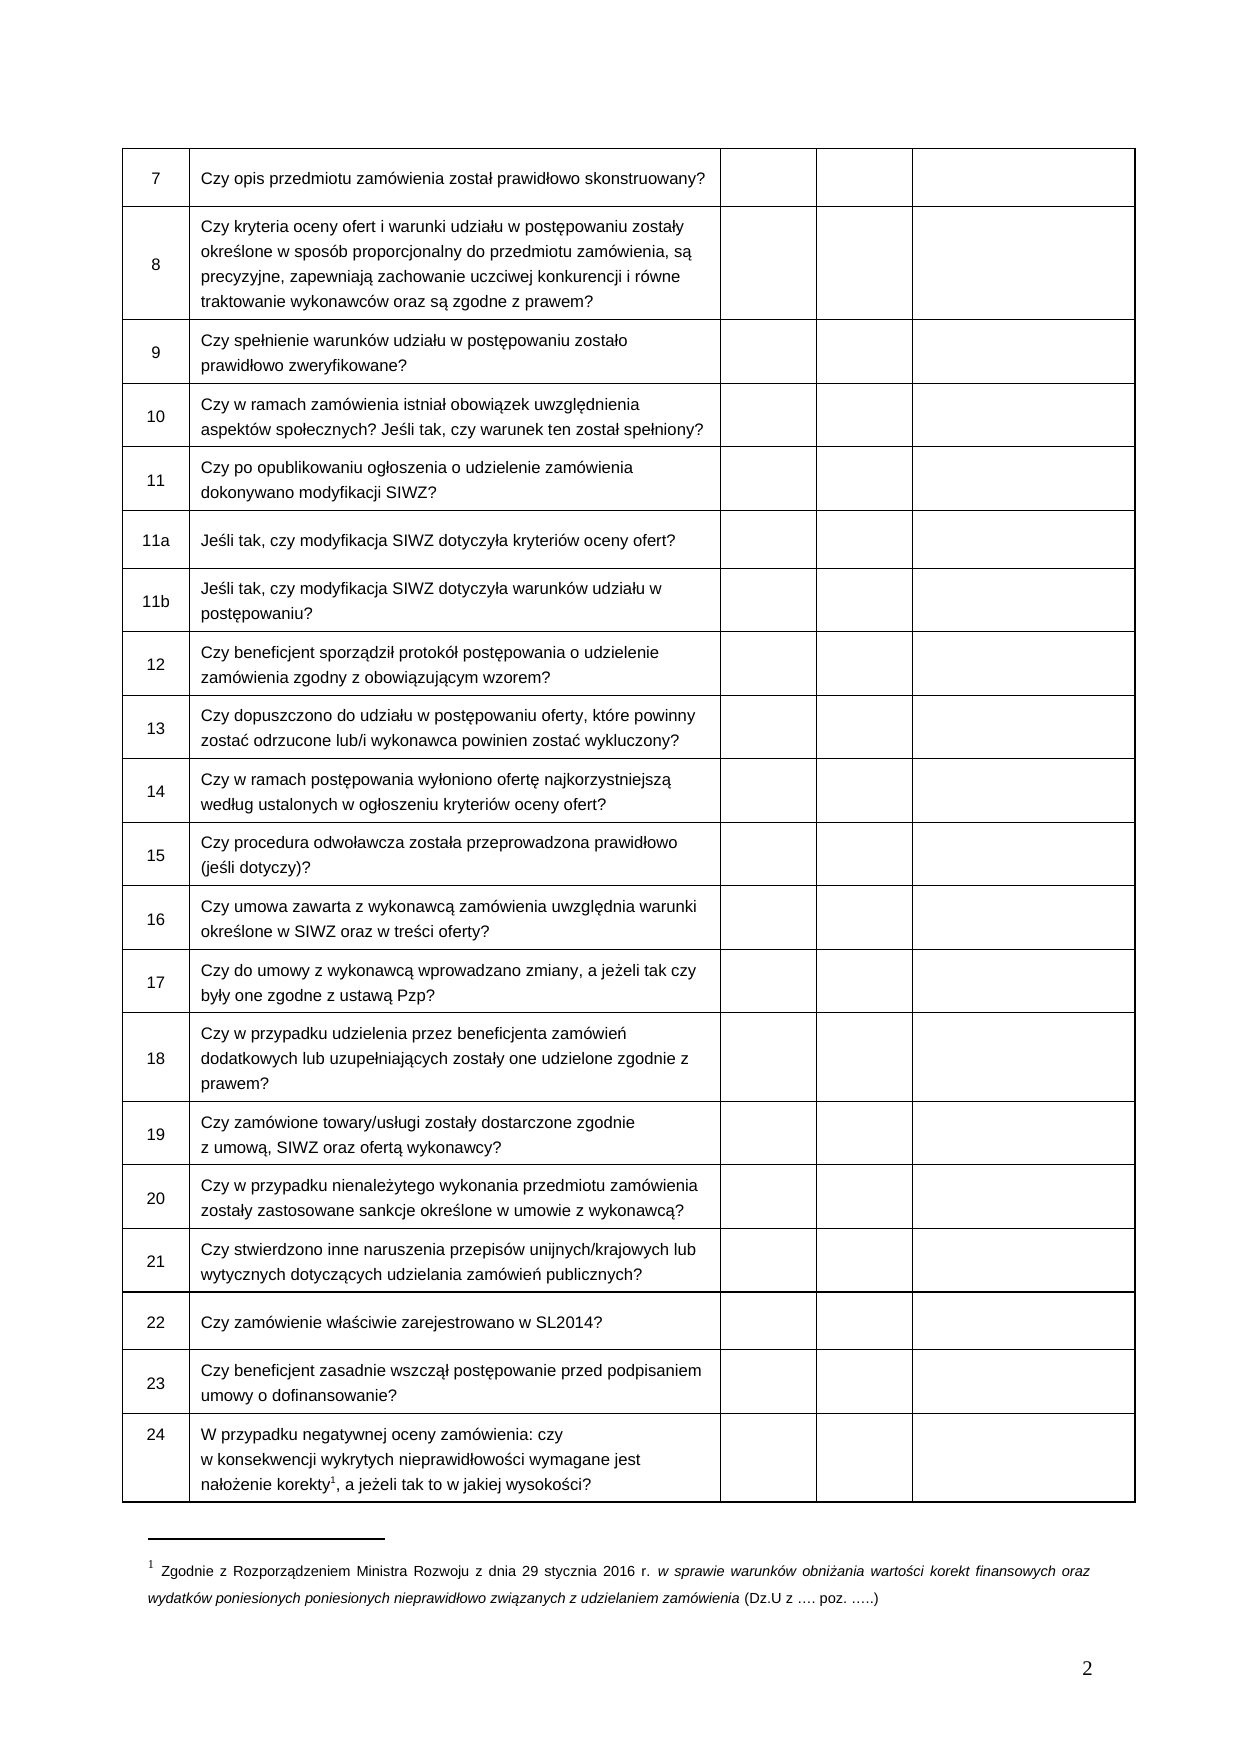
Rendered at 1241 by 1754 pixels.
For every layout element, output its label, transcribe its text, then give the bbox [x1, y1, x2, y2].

table_cell Czy spełnienie warunków udziału w postępowaniu zostało prawidłowo zweryfikowane? [190, 320, 720, 383]
table_cell [721, 632, 816, 694]
table_cell [913, 1350, 1134, 1413]
table_cell [913, 950, 1134, 1012]
table_cell [913, 696, 1134, 758]
table_cell 13 [123, 696, 189, 758]
table_cell [913, 1165, 1134, 1228]
table_cell Czy procedura odwoławcza została przeprowadzona prawidłowo (jeśli dotyczy)? [190, 823, 720, 885]
table_cell Czy umowa zawarta z wykonawcą zamówienia uwzględnia warunki określone w SIWZ oraz w treści oferty? [190, 886, 720, 949]
table_cell [913, 1293, 1134, 1349]
table_cell Czy w ramach zamówienia istniał obowiązek uwzględnienia aspektów społecznych? Jeśli tak, czy warunek ten został spełniony? [190, 384, 720, 446]
table_cell 11a [123, 511, 189, 567]
table_cell 24 [123, 1414, 189, 1501]
table_cell [913, 886, 1134, 949]
table_cell 8 [123, 207, 189, 319]
table_cell [913, 207, 1134, 319]
table_cell [817, 1229, 912, 1291]
table_cell Czy stwierdzono inne naruszenia przepisów unijnych/krajowych lub wytycznych dotyczących udzielania zamówień publicznych? [190, 1229, 720, 1291]
table_cell [817, 1293, 912, 1349]
table_cell [721, 1293, 816, 1349]
table_cell Czy opis przedmiotu zamówienia został prawidłowo skonstruowany? [190, 149, 720, 206]
table_cell [721, 1350, 816, 1413]
table_cell 18 [123, 1013, 189, 1101]
table_cell [913, 511, 1134, 567]
table_cell 16 [123, 886, 189, 949]
table_cell [817, 950, 912, 1012]
table_cell [817, 696, 912, 758]
table_cell [721, 886, 816, 949]
table_cell Czy dopuszczono do udziału w postępowaniu oferty, które powinny zostać odrzucone lub/i wykonawca powinien zostać wykluczony? [190, 696, 720, 758]
table_cell [817, 149, 912, 206]
table_cell 20 [123, 1165, 189, 1228]
table_cell [721, 320, 816, 383]
table_cell Czy w przypadku nienależytego wykonania przedmiotu zamówienia zostały zastosowane sankcje określone w umowie z wykonawcą? [190, 1165, 720, 1228]
table_cell [721, 1229, 816, 1291]
table_cell [817, 569, 912, 631]
table_cell 10 [123, 384, 189, 446]
table_cell [817, 207, 912, 319]
table_cell Czy w przypadku udzielenia przez beneficjenta zamówień dodatkowych lub uzupełniających zostały one udzielone zgodnie z prawem? [190, 1013, 720, 1101]
table_cell 14 [123, 759, 189, 822]
table_cell [721, 384, 816, 446]
table_cell [721, 207, 816, 319]
table_cell 23 [123, 1350, 189, 1413]
table_cell 7 [123, 149, 189, 206]
table_cell [913, 1229, 1134, 1291]
table_cell [817, 886, 912, 949]
table_cell [913, 823, 1134, 885]
table_cell Jeśli tak, czy modyfikacja SIWZ dotyczyła warunków udziału w postępowaniu? [190, 569, 720, 631]
table_cell [721, 823, 816, 885]
table_cell Czy zamówienie właściwie zarejestrowano w SL2014? [190, 1293, 720, 1349]
table_cell [913, 320, 1134, 383]
table_cell 19 [123, 1102, 189, 1164]
table_cell Czy zamówione towary/usługi zostały dostarczone zgodnie z umową, SIWZ oraz ofertą wykonawcy? [190, 1102, 720, 1164]
table_cell 9 [123, 320, 189, 383]
table_cell [721, 149, 816, 206]
table_cell [817, 1013, 912, 1101]
table_cell [721, 1013, 816, 1101]
table_cell 21 [123, 1229, 189, 1291]
table_cell Czy po opublikowaniu ogłoszenia o udzielenie zamówienia dokonywano modyfikacji SIWZ? [190, 447, 720, 510]
table_cell [817, 823, 912, 885]
table_cell Czy beneficjent zasadnie wszczął postępowanie przed podpisaniem umowy o dofinansowanie? [190, 1350, 720, 1413]
table_cell [721, 759, 816, 822]
table_cell Jeśli tak, czy modyfikacja SIWZ dotyczyła kryteriów oceny ofert? [190, 511, 720, 567]
table_cell [817, 447, 912, 510]
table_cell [190, 1414, 720, 1501]
table_cell 17 [123, 950, 189, 1012]
table_cell [913, 447, 1134, 510]
table_cell [817, 511, 912, 567]
table_cell [817, 1414, 912, 1501]
table_cell [817, 320, 912, 383]
table_cell [913, 1102, 1134, 1164]
table_cell [817, 632, 912, 694]
table_cell [817, 384, 912, 446]
table_cell [817, 1165, 912, 1228]
table_cell [913, 1414, 1134, 1501]
table_cell [721, 447, 816, 510]
table_cell [817, 1350, 912, 1413]
table_cell [913, 569, 1134, 631]
table_cell 22 [123, 1293, 189, 1349]
table_cell Czy beneficjent sporządził protokół postępowania o udzielenie zamówienia zgodny z obowiązującym wzorem? [190, 632, 720, 694]
table_cell [721, 950, 816, 1012]
table_cell [913, 759, 1134, 822]
table_cell [913, 384, 1134, 446]
table_cell [721, 511, 816, 567]
table_cell [817, 759, 912, 822]
table_cell [913, 149, 1134, 206]
table_cell 15 [123, 823, 189, 885]
table_cell [721, 1102, 816, 1164]
table_cell 11b [123, 569, 189, 631]
table_cell 11 [123, 447, 189, 510]
table_cell [721, 1165, 816, 1228]
table_cell Czy kryteria oceny ofert i warunki udziału w postępowaniu zostały określone w sposób proporcjonalny do przedmiotu zamówienia, są precyzyjne, zapewniają zachowanie uczciwej konkurencji i równe traktowanie wykonawców oraz są zgodne z prawem? [190, 207, 720, 319]
table_cell [721, 569, 816, 631]
table_cell Czy do umowy z wykonawcą wprowadzano zmiany, a jeżeli tak czy były one zgodne z ustawą Pzp? [190, 950, 720, 1012]
table_cell [913, 1013, 1134, 1101]
table_cell [721, 696, 816, 758]
table_cell Czy w ramach postępowania wyłoniono ofertę najkorzystniejszą według ustalonych w ogłoszeniu kryteriów oceny ofert? [190, 759, 720, 822]
table_cell [913, 632, 1134, 694]
table_cell [721, 1414, 816, 1501]
table_cell 12 [123, 632, 189, 694]
table_cell [817, 1102, 912, 1164]
